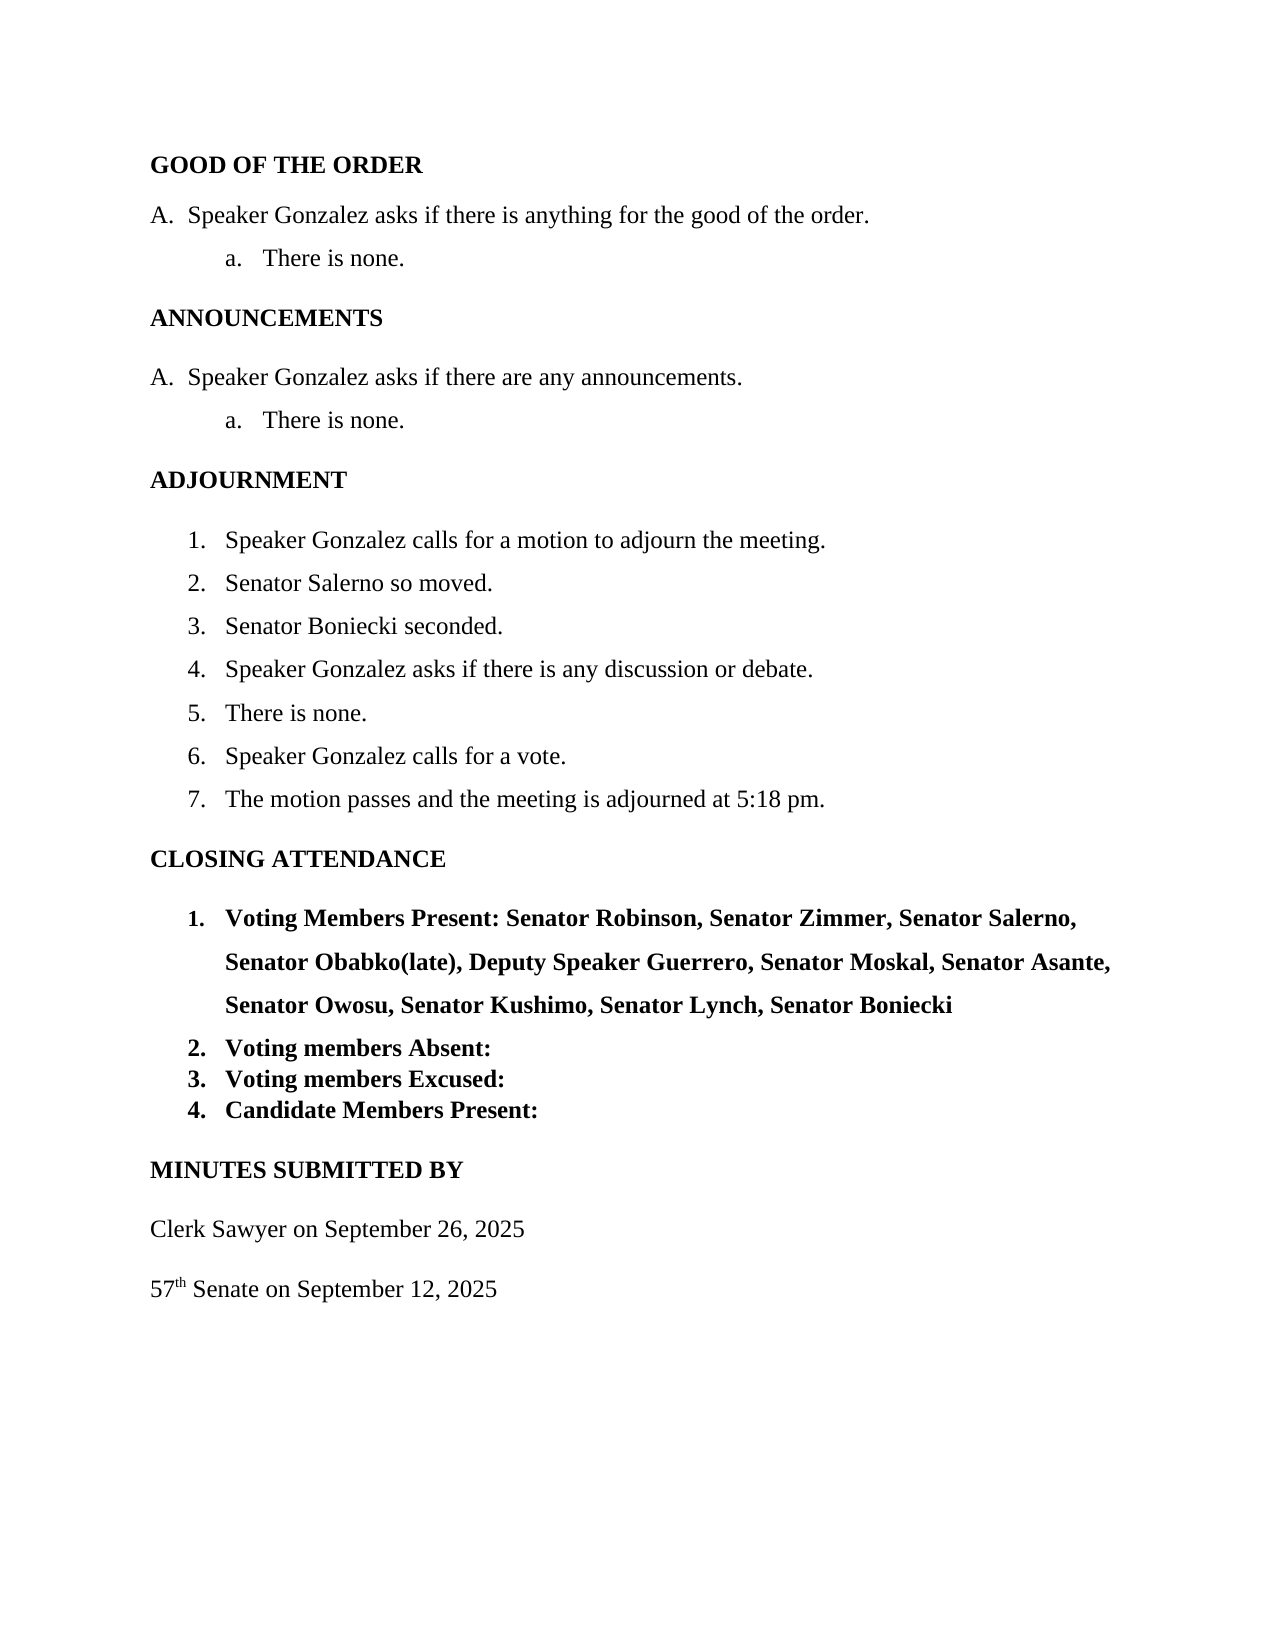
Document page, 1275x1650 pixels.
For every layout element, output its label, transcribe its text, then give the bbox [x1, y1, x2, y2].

list There is none. [187, 698, 1125, 726]
text GOOD OF THE ORDER [150, 150, 1125, 179]
list Senator Salerno so moved. [187, 568, 1125, 597]
list Speaker Gonzalez asks if there is any discussion or debate. [187, 654, 1125, 683]
text ANNOUNCEMENTS [150, 303, 1125, 331]
list There is none. [225, 243, 1125, 272]
list Candidate Members Present: [187, 1095, 1125, 1124]
text MINUTES SUBMITTED BY [150, 1155, 1125, 1183]
list Voting members Absent: [187, 1033, 1125, 1062]
list Senator Boniecki seconded. [187, 611, 1125, 640]
text CLOSING ATTENDANCE [150, 844, 1125, 872]
list Speaker Gonzalez asks if there is anything for the good of the order. [150, 200, 1125, 228]
list Voting Members Present: Senator Robinson, Senator Zimmer, Senator Salerno, Senator Obabko(late), Deputy Speaker Guerrero, Senator Moskal, Senator Asante, Senator Owosu, Senator Kushimo, Senator Lynch, Senator Boniecki [187, 903, 1125, 1018]
text ADJOURNMENT [150, 465, 1125, 494]
text Clerk Sawyer on September 26, 2025 [150, 1214, 1125, 1243]
list Voting members Excused: [187, 1064, 1125, 1093]
list Speaker Gonzalez asks if there are any announcements. [150, 362, 1125, 391]
list Speaker Gonzalez calls for a vote. [187, 741, 1125, 769]
list There is none. [225, 406, 1125, 434]
list Speaker Gonzalez calls for a motion to adjourn the meeting. [187, 525, 1125, 554]
text 57th Senate on September 12, 2025 [150, 1274, 1125, 1303]
list The motion passes and the meeting is adjourned at 5:18 pm. [187, 784, 1125, 813]
